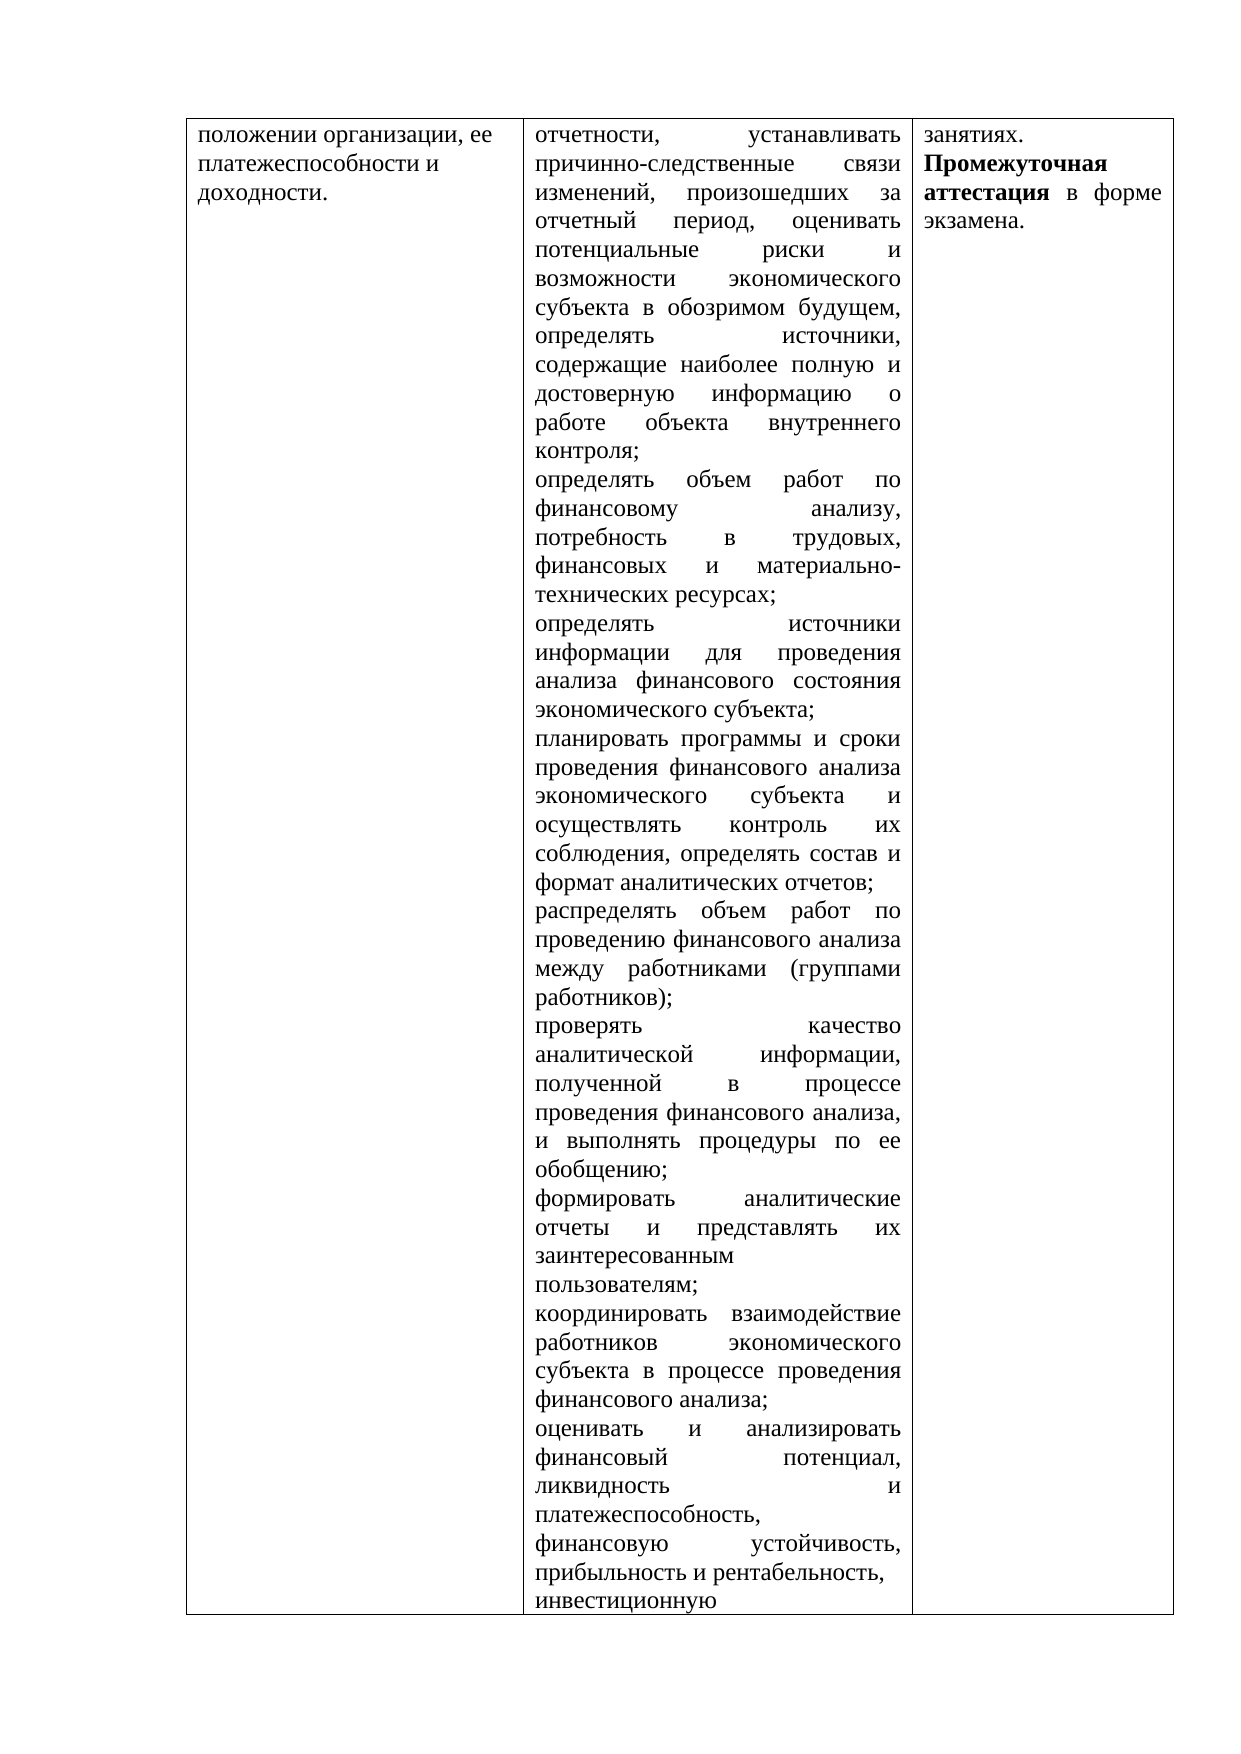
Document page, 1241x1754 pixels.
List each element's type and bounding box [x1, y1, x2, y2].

table_cell [524, 119, 912, 1614]
table_cell [913, 119, 1173, 1614]
table_cell [187, 119, 523, 1614]
